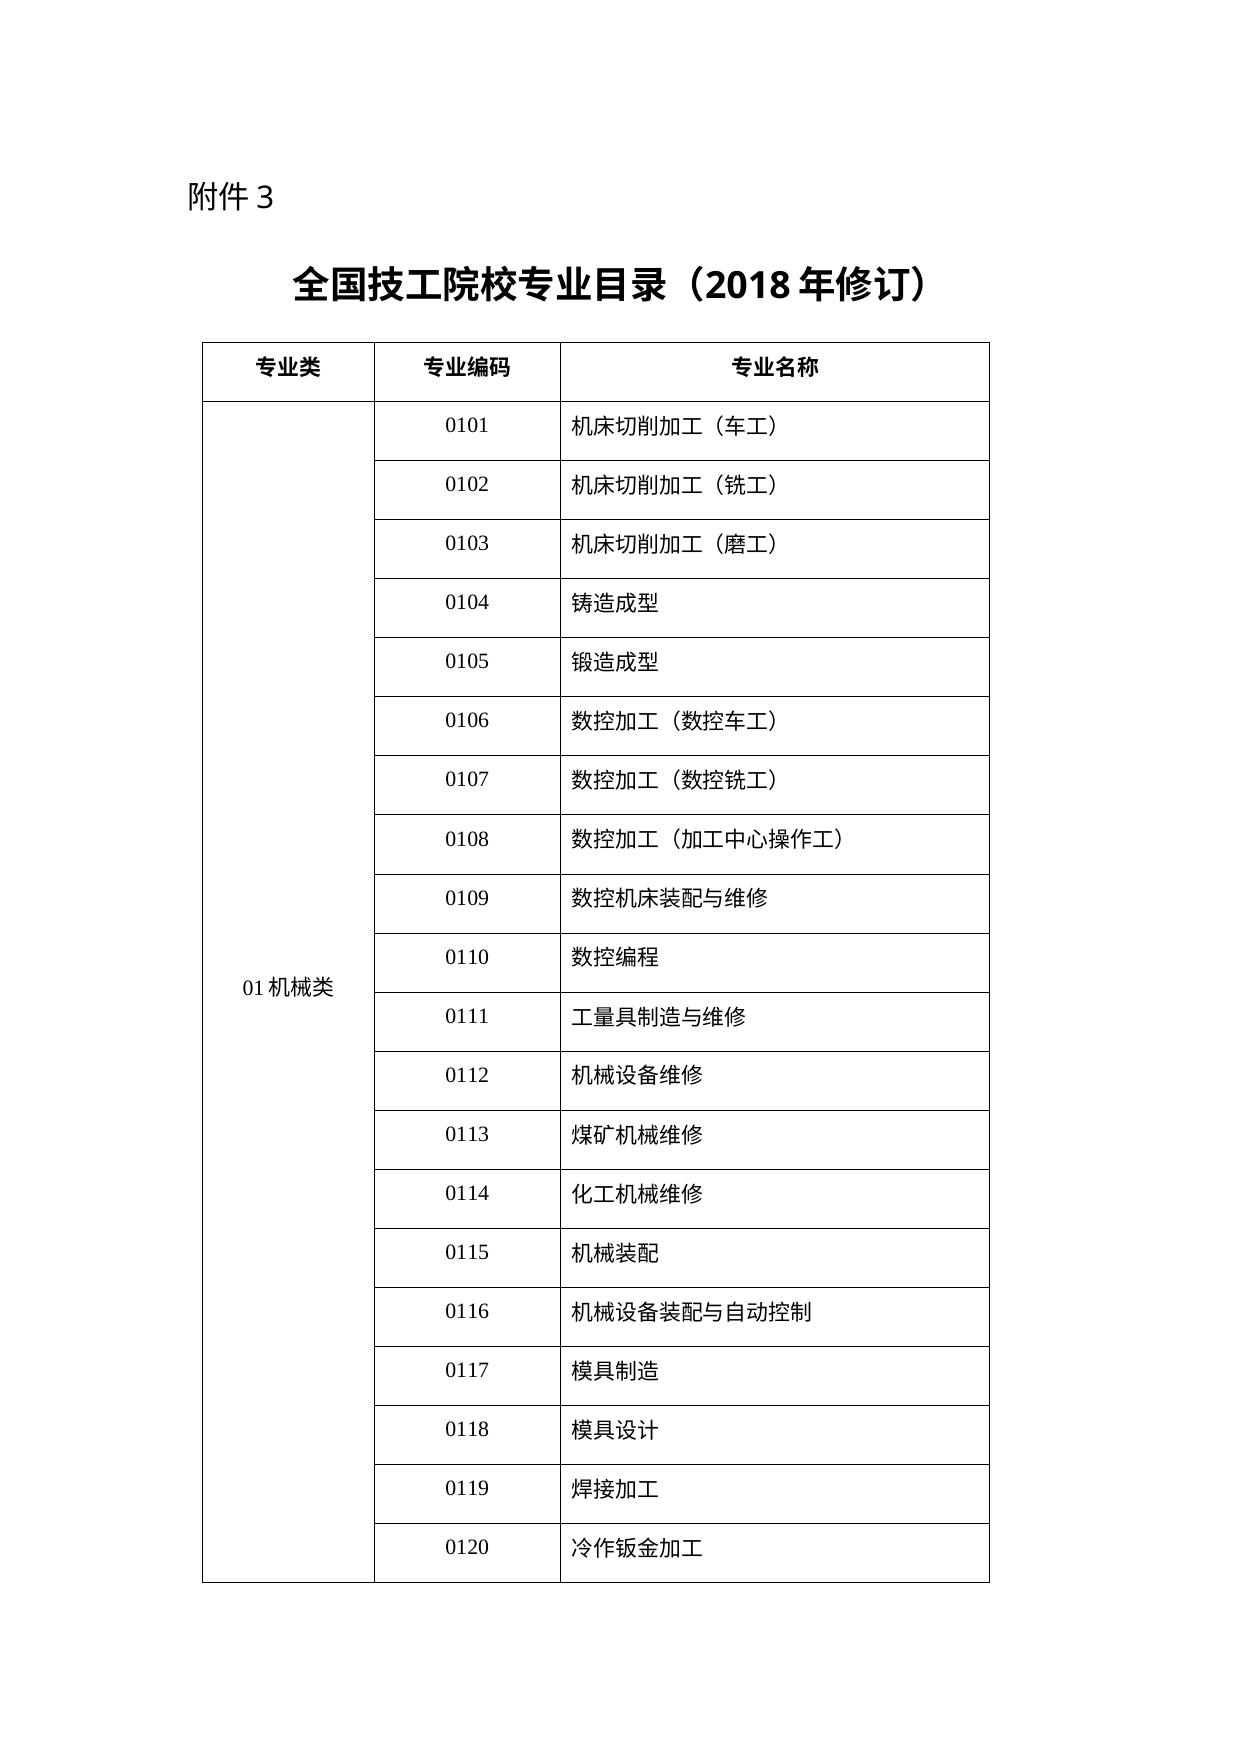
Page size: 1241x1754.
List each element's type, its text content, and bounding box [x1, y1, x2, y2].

table_cell 0104 [375, 579, 560, 637]
table_cell 模具制造 [561, 1347, 989, 1405]
table_cell 0109 [375, 875, 560, 932]
table_cell 化工机械维修 [561, 1170, 989, 1228]
table_cell 0106 [375, 697, 560, 755]
table_cell 0102 [375, 461, 560, 519]
text 附件3 [187, 162, 1053, 227]
table_header 专业类 [203, 343, 374, 401]
table_cell 数控编程 [561, 934, 989, 992]
table_cell 0114 [375, 1170, 560, 1228]
table_cell 机床切削加工（磨工） [561, 520, 989, 578]
text 全国技工院校专业目录（2018年修订） [187, 250, 1053, 315]
table_cell 01机械类 [203, 402, 374, 1582]
table_cell 0101 [375, 402, 560, 460]
table_cell 工量具制造与维修 [561, 993, 989, 1051]
table_cell 0117 [375, 1347, 560, 1405]
table_cell 0119 [375, 1465, 560, 1523]
table_cell 模具设计 [561, 1406, 989, 1464]
table_cell 数控加工（加工中心操作工） [561, 815, 989, 873]
table_cell 锻造成型 [561, 638, 989, 696]
table_cell 机械设备装配与自动控制 [561, 1288, 989, 1346]
table_cell 数控机床装配与维修 [561, 875, 989, 932]
table_cell 0115 [375, 1229, 560, 1287]
table_cell 数控加工（数控铣工） [561, 756, 989, 814]
table_cell 0113 [375, 1111, 560, 1169]
table_cell 0118 [375, 1406, 560, 1464]
table_cell 0107 [375, 756, 560, 814]
table_cell 机床切削加工（车工） [561, 402, 989, 460]
table_cell 0120 [375, 1524, 560, 1582]
table_cell 数控加工（数控车工） [561, 697, 989, 755]
table_cell 0111 [375, 993, 560, 1051]
table_cell 0112 [375, 1052, 560, 1110]
table_cell 0116 [375, 1288, 560, 1346]
table_cell 0103 [375, 520, 560, 578]
table_cell 铸造成型 [561, 579, 989, 637]
table_cell 0110 [375, 934, 560, 992]
table_cell 机械装配 [561, 1229, 989, 1287]
table_cell 机床切削加工（铣工） [561, 461, 989, 519]
table_cell 煤矿机械维修 [561, 1111, 989, 1169]
table_cell 焊接加工 [561, 1465, 989, 1523]
table_cell 机械设备维修 [561, 1052, 989, 1110]
table_cell 0105 [375, 638, 560, 696]
table_header 专业编码 [375, 343, 560, 401]
table_cell 冷作钣金加工 [561, 1524, 989, 1582]
table_cell 0108 [375, 815, 560, 873]
table_header 专业名称 [561, 343, 989, 401]
